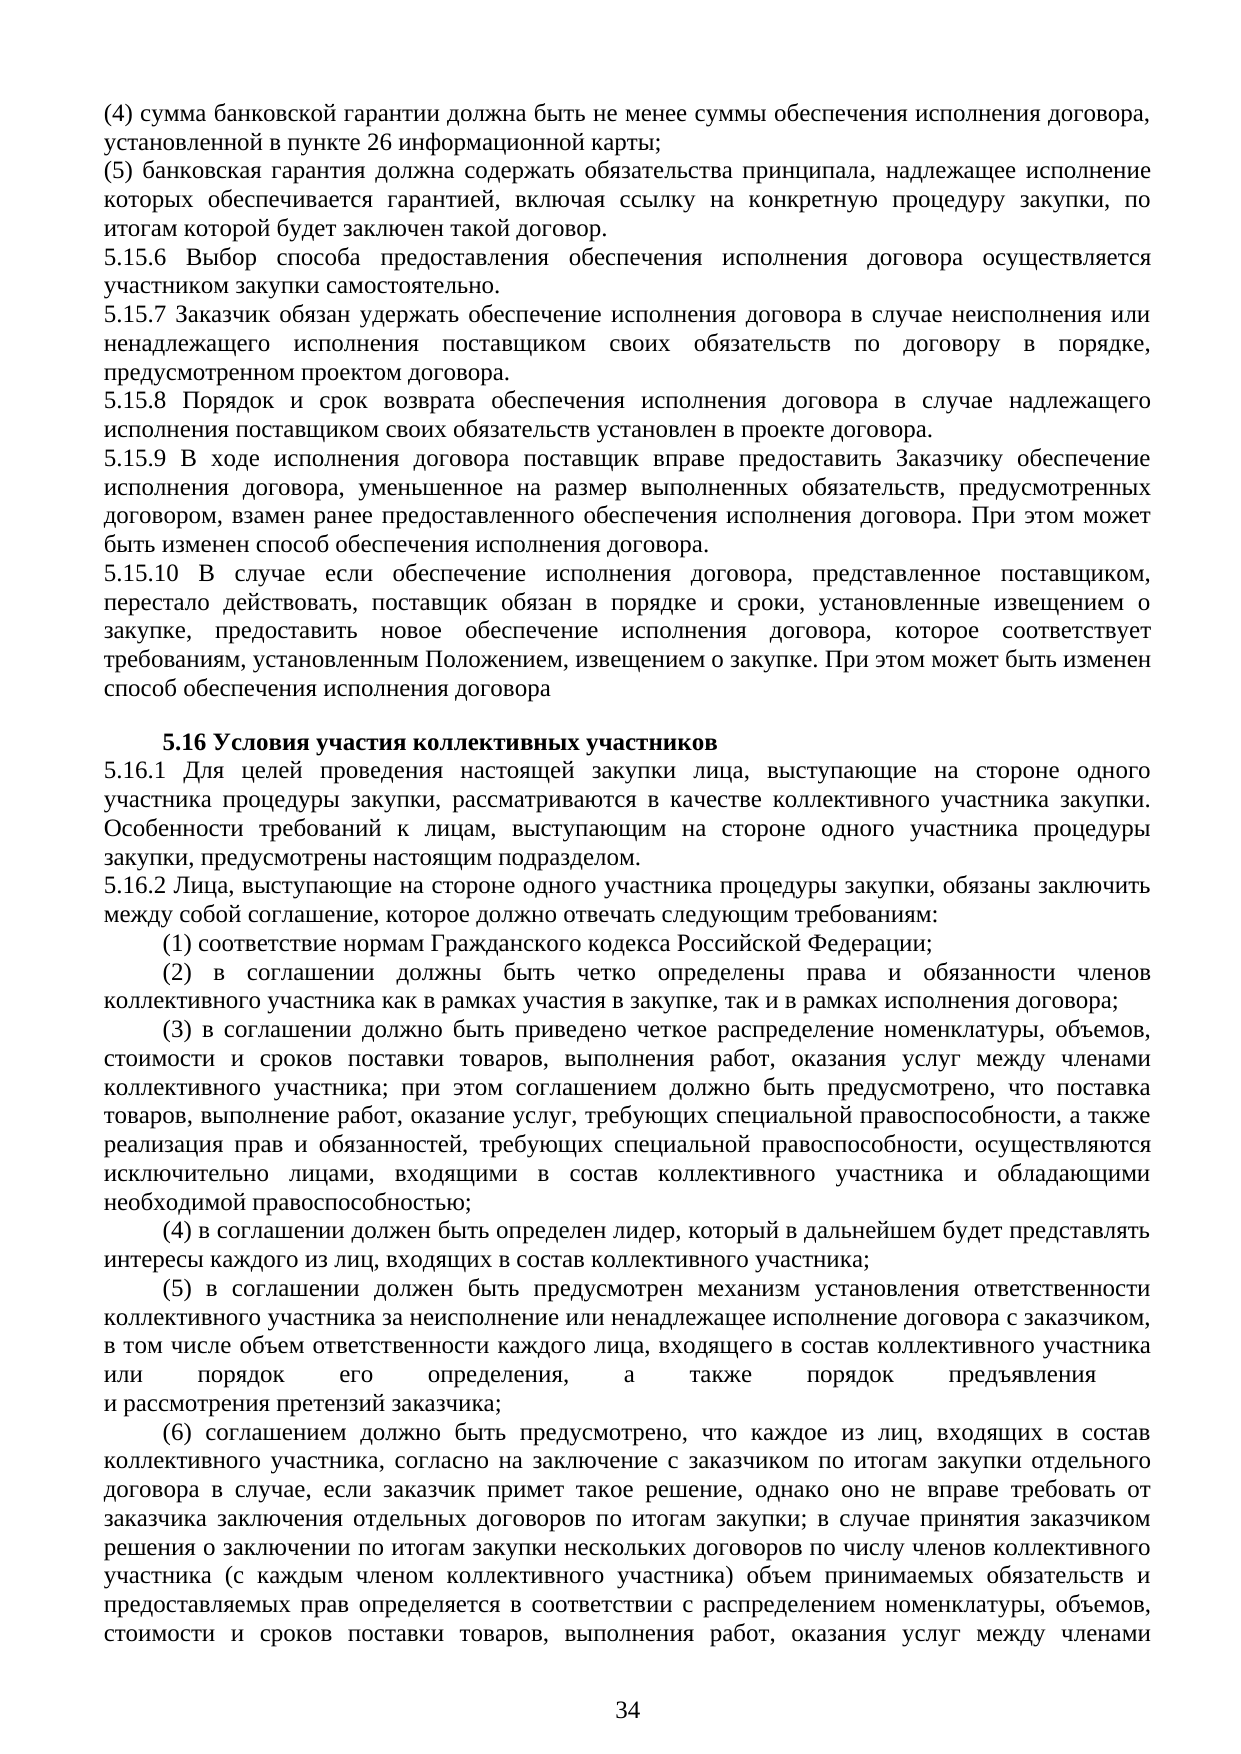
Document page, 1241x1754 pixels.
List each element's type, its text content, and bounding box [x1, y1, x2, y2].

text (1) соответствие нормам Гражданского кодекса Российской Федерации; [103, 928, 1152, 957]
text 5.15.6 Выбор способа предоставления обеспечения исполнения договора осуществляется участником закупки самостоятельно. [103, 242, 1152, 299]
text (4) в соглашении должен быть определен лидер, который в дальнейшем будет представлять интересы каждого из лиц, входящих в состав коллективного участника; [103, 1215, 1152, 1273]
text (5) банковская гарантия должна содержать обязательства принципала, надлежащее исполнение которых обеспечивается гарантией, включая ссылку на конкретную процедуру закупки, по итогам которой будет заключен такой договор. [103, 155, 1152, 242]
text (4) сумма банковской гарантии должна быть не менее суммы обеспечения исполнения договора, установленной в пункте 26 информационной карты; [103, 98, 1152, 155]
text 5.15.7 Заказчик обязан удержать обеспечение исполнения договора в случае неисполнения или ненадлежащего исполнения поставщиком своих обязательств по договору в порядке, предусмотренном проектом договора. [103, 299, 1152, 385]
text 5.16 Условия участия коллективных участников [162, 727, 1152, 755]
text (5) в соглашении должен быть предусмотрен механизм установления ответственности коллективного участника за неисполнение или ненадлежащее исполнение договора с заказчиком, в том числе объем ответственности каждого лица, входящего в состав коллективного участника или порядок его определения, а также порядок предъявления и рассмотрения претензий заказчика; [103, 1273, 1152, 1417]
text 5.16.1 Для целей проведения настоящей закупки лица, выступающие на стороне одного участника процедуры закупки, рассматриваются в качестве коллективного участника закупки. Особенности требований к лицам, выступающим на стороне одного участника процедуры закупки, предусмотрены настоящим подразделом. [103, 755, 1152, 870]
text (2) в соглашении должны быть четко определены права и обязанности членов коллективного участника как в рамках участия в закупке, так и в рамках исполнения договора; [103, 957, 1152, 1014]
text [103, 1417, 1152, 1647]
text 5.15.10 В случае если обеспечение исполнения договора, представленное поставщиком, перестало действовать, поставщик обязан в порядке и сроки, установленные извещением о закупке, предоставить новое обеспечение исполнения договора, которое соответствует требованиям, установленным Положением, извещением о закупке. При этом может быть изменен способ обеспечения исполнения договора [103, 558, 1152, 702]
text 5.15.8 Порядок и срок возврата обеспечения исполнения договора в случае надлежащего исполнения поставщиком своих обязательств установлен в проекте договора. [103, 385, 1152, 443]
text 5.15.9 В ходе исполнения договора поставщик вправе предоставить Заказчику обеспечение исполнения договора, уменьшенное на размер выполненных обязательств, предусмотренных договором, взамен ранее предоставленного обеспечения исполнения договора. При этом может быть изменен способ обеспечения исполнения договора. [103, 443, 1152, 558]
text (3) в соглашении должно быть приведено четкое распределение номенклатуры, объемов, стоимости и сроков поставки товаров, выполнения работ, оказания услуг между членами коллективного участника; при этом соглашением должно быть предусмотрено, что поставка товаров, выполнение работ, оказание услуг, требующих специальной правоспособности, а также реализация прав и обязанностей, требующих специальной правоспособности, осуществляются исключительно лицами, входящими в состав коллективного участника и обладающими необходимой правоспособностью; [103, 1014, 1152, 1215]
text 5.16.2 Лица, выступающие на стороне одного участника процедуры закупки, обязаны заключить между собой соглашение, которое должно отвечать следующим требованиям: [103, 870, 1152, 928]
